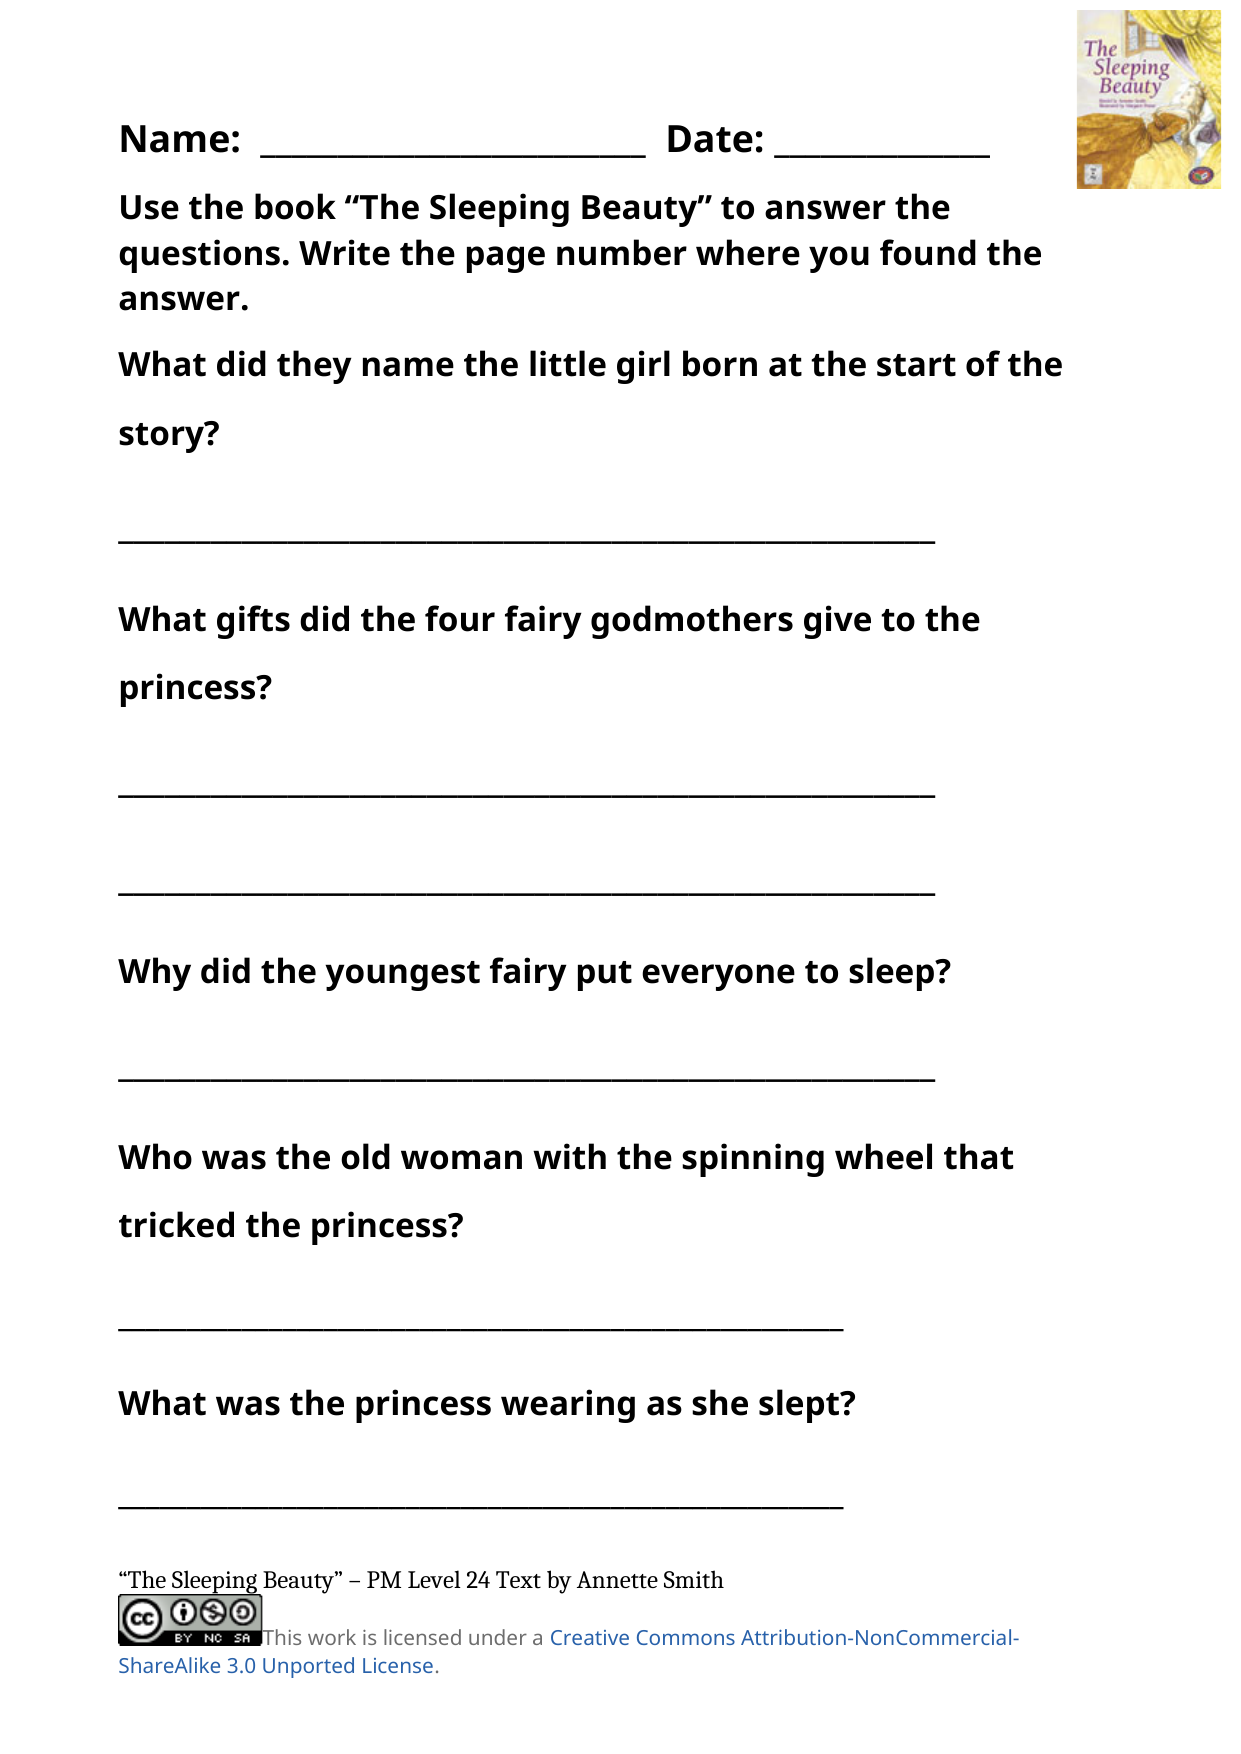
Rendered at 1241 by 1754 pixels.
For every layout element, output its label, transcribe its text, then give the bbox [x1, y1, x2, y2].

text _____________________________________________________ [118, 753, 1122, 804]
text Name: _________________________ Date: ______________ [118, 112, 1122, 163]
picture [1076, 10, 1222, 189]
text _____________________________________________________ [118, 1469, 1122, 1514]
text Use the book “The Sleeping Beauty” to answer the questions. Write the page number where you found the answer. [118, 184, 1122, 320]
text What gifts did the four fairy godmothers give to the princess? [118, 596, 1122, 709]
text Why did the youngest fairy put everyone to sleep? [118, 947, 1122, 993]
text What did they name the little girl born at the start of the story? [118, 341, 1122, 455]
text _____________________________________________________ [118, 1036, 1122, 1087]
text _____________________________________________________ [118, 498, 1122, 549]
text _____________________________________________________ [118, 850, 1122, 901]
text What was the princess wearing as she slept? [118, 1380, 1122, 1425]
picture [118, 1594, 263, 1646]
text Who was the old woman with the spinning wheel that tricked the princess? [118, 1134, 1122, 1247]
text _____________________________________________________ [118, 1291, 1122, 1336]
